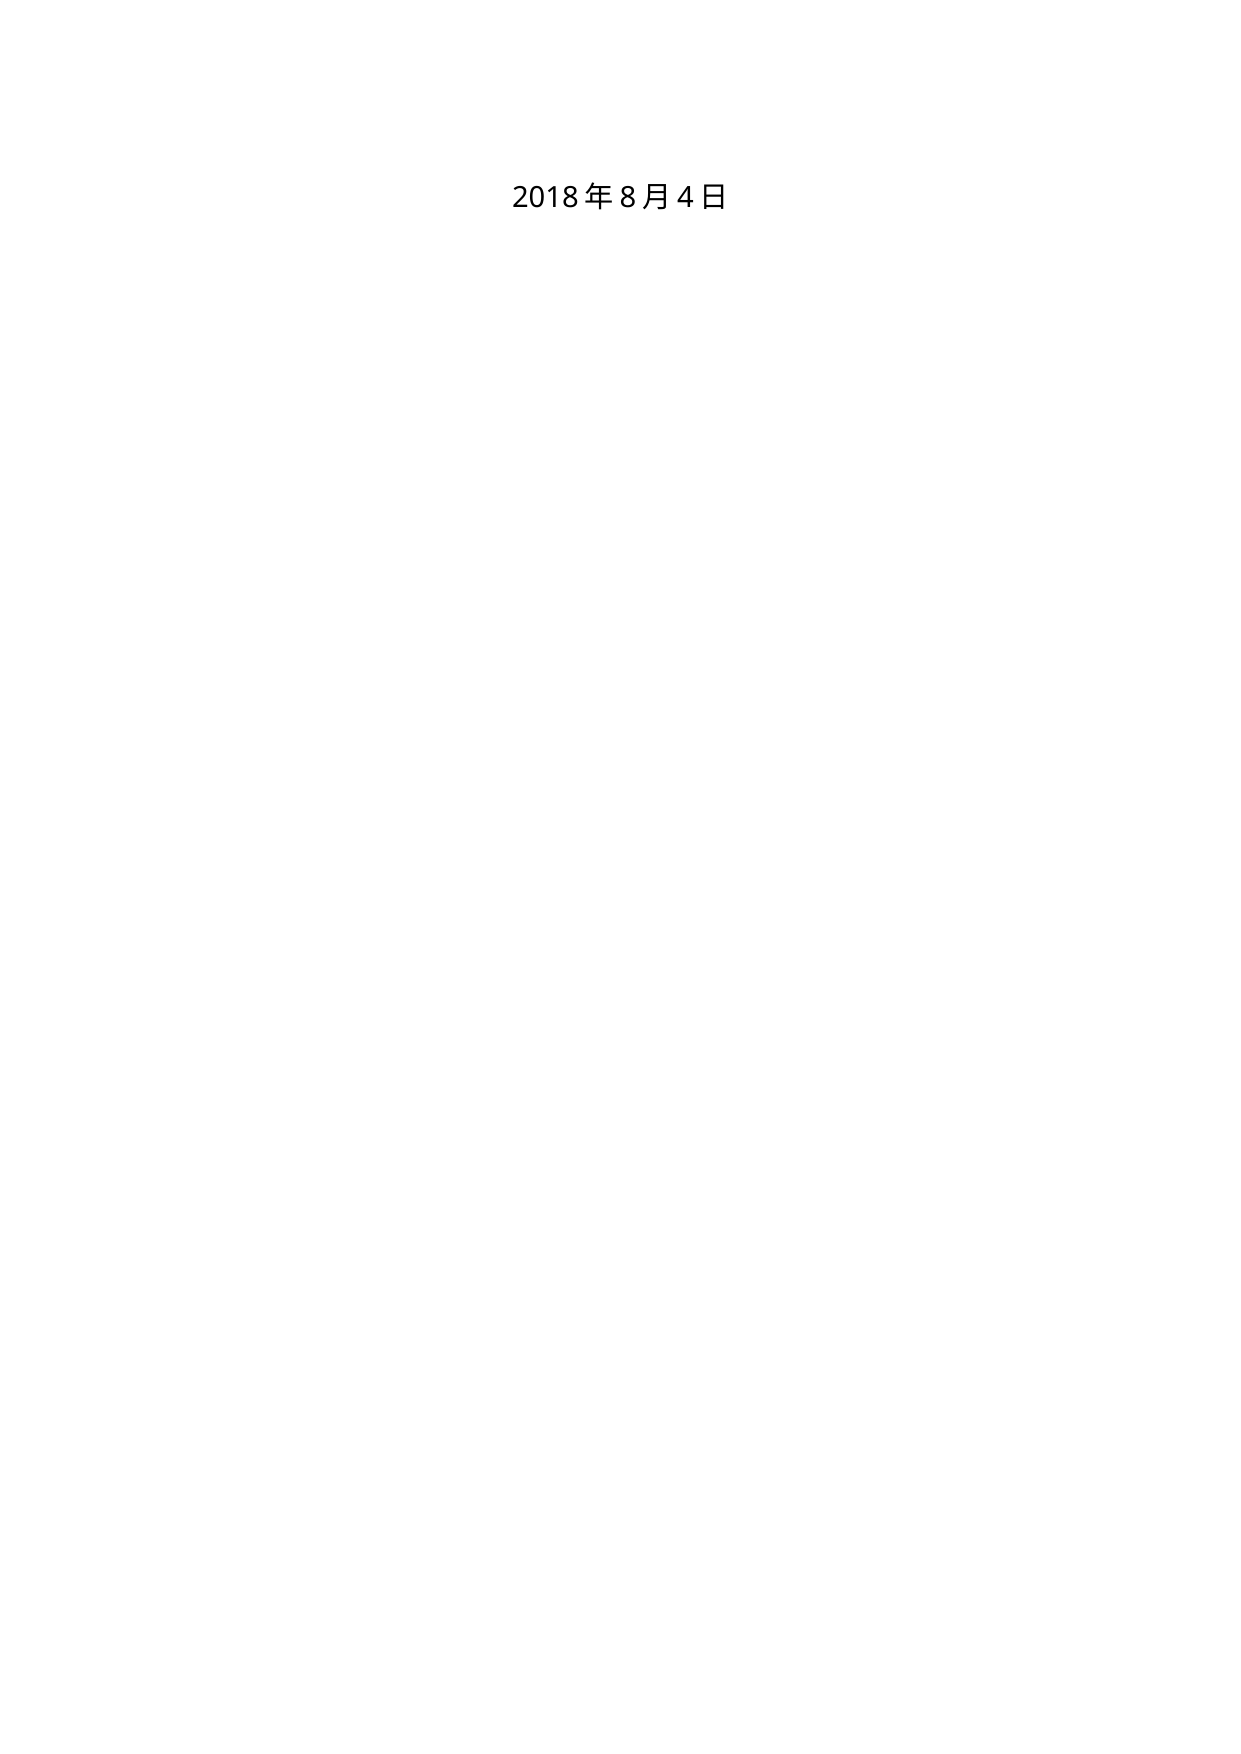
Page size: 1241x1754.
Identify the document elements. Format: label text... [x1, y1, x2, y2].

text 2018年8月4日 [187, 162, 1053, 227]
